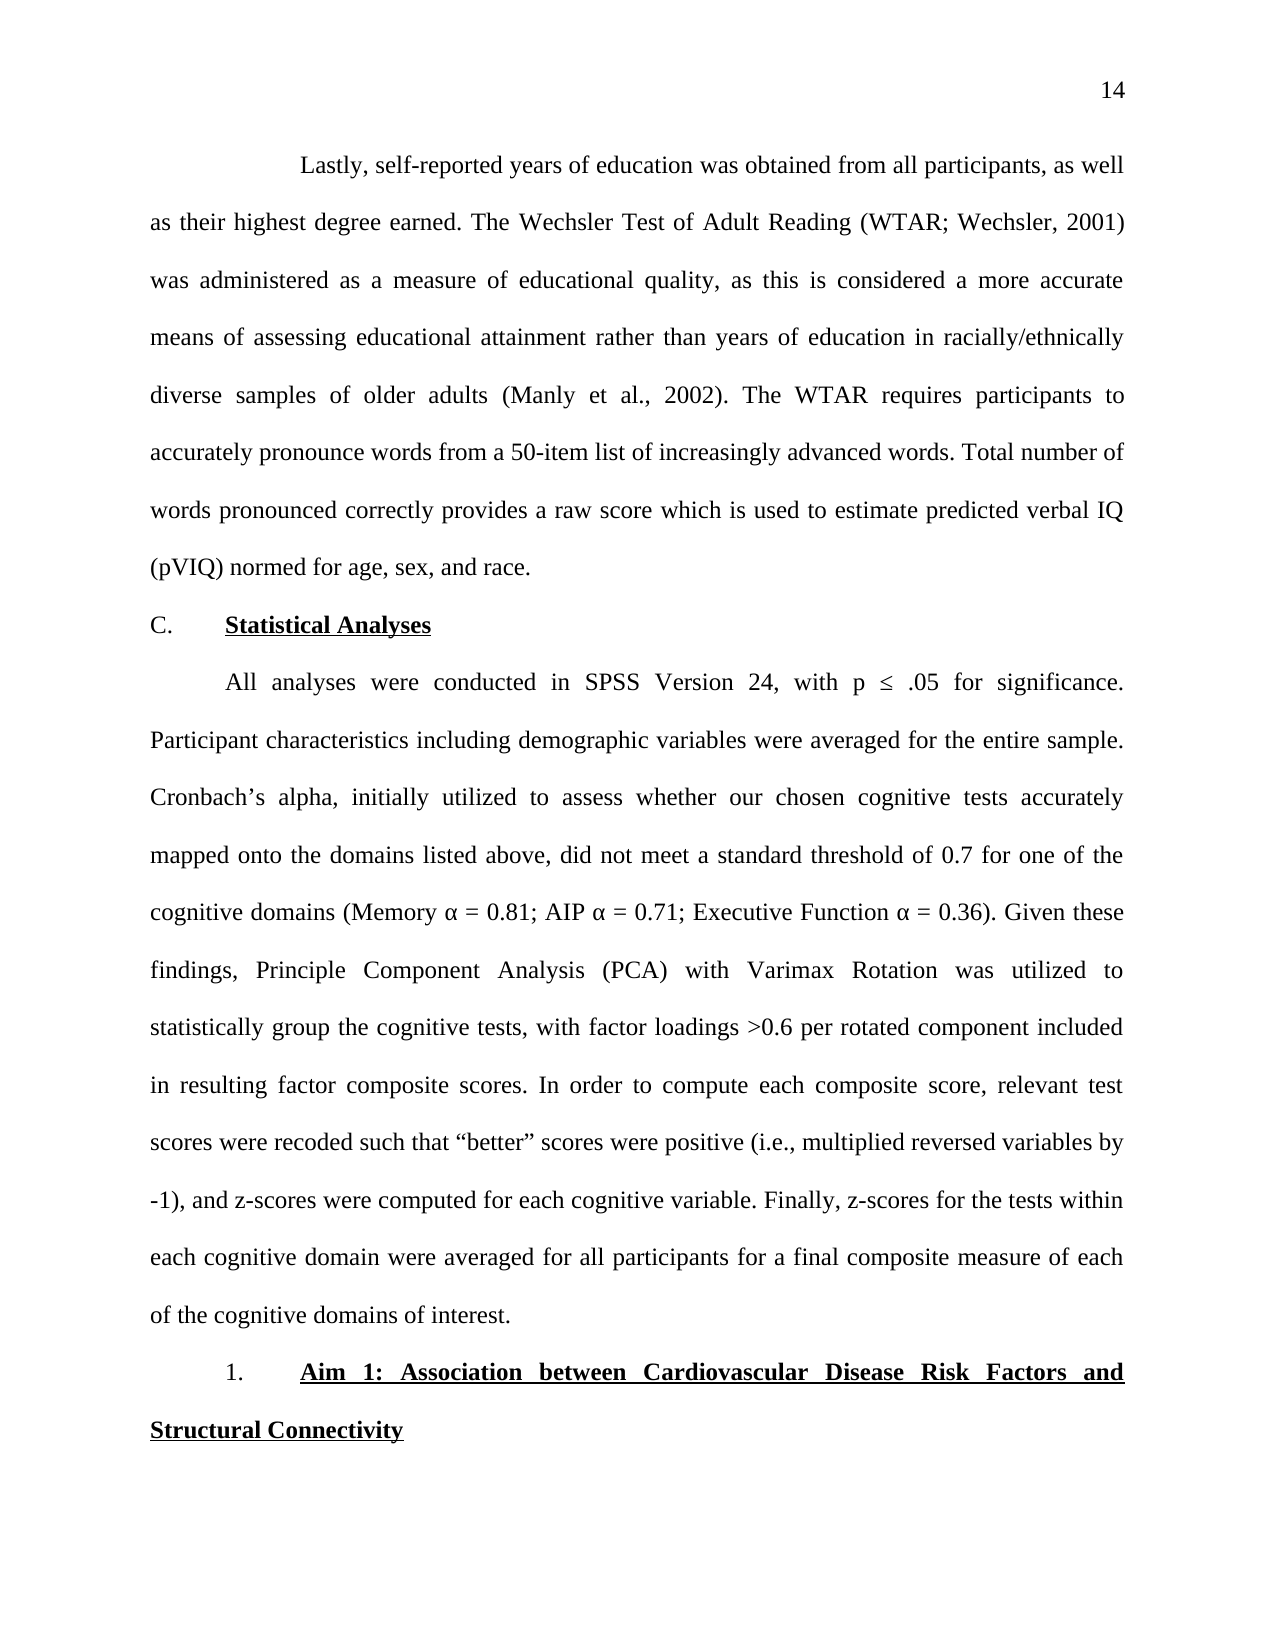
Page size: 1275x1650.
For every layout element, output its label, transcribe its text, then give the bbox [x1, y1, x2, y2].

text All analyses were conducted in SPSS Version 24, with p ≤ .05 for significance. Participant characteristics including demographic variables were averaged for the entire sample. Cronbach’s alpha, initially utilized to assess whether our chosen cognitive tests accurately mapped onto the domains listed above, did not meet a standard threshold of 0.7 for one of the cognitive domains (Memory α = 0.81; AIP α = 0.71; Executive Function α = 0.36). Given these findings, Principle Component Analysis (PCA) with Varimax Rotation was utilized to statistically group the cognitive tests, with factor loadings >0.6 per rotated component included in resulting factor composite scores. In order to compute each composite score, relevant test scores were recoded such that “better” scores were positive (i.e., multiplied reversed variables by -1), and z-scores were computed for each cognitive variable. Finally, z-scores for the tests within each cognitive domain were averaged for all participants for a final composite measure of each of the cognitive domains of interest. [150, 667, 1125, 1329]
text 1. Aim 1: Association between Cardiovascular Disease Risk Factors and Structural Connectivity [150, 1357, 1125, 1444]
text Lastly, self-reported years of education was obtained from all participants, as well as their highest degree earned. The Wechsler Test of Adult Reading (WTAR; Wechsler, 2001) was administered as a measure of educational quality, as this is considered a more accurate means of assessing educational attainment rather than years of education in racially/ethnically diverse samples of older adults (Manly et al., 2002). The WTAR requires participants to accurately pronounce words from a 50-item list of increasingly advanced words. Total number of words pronounced correctly provides a raw score which is used to estimate predicted verbal IQ (pVIQ) normed for age, sex, and race. [150, 150, 1125, 581]
text C. Statistical Analyses [150, 610, 1125, 639]
